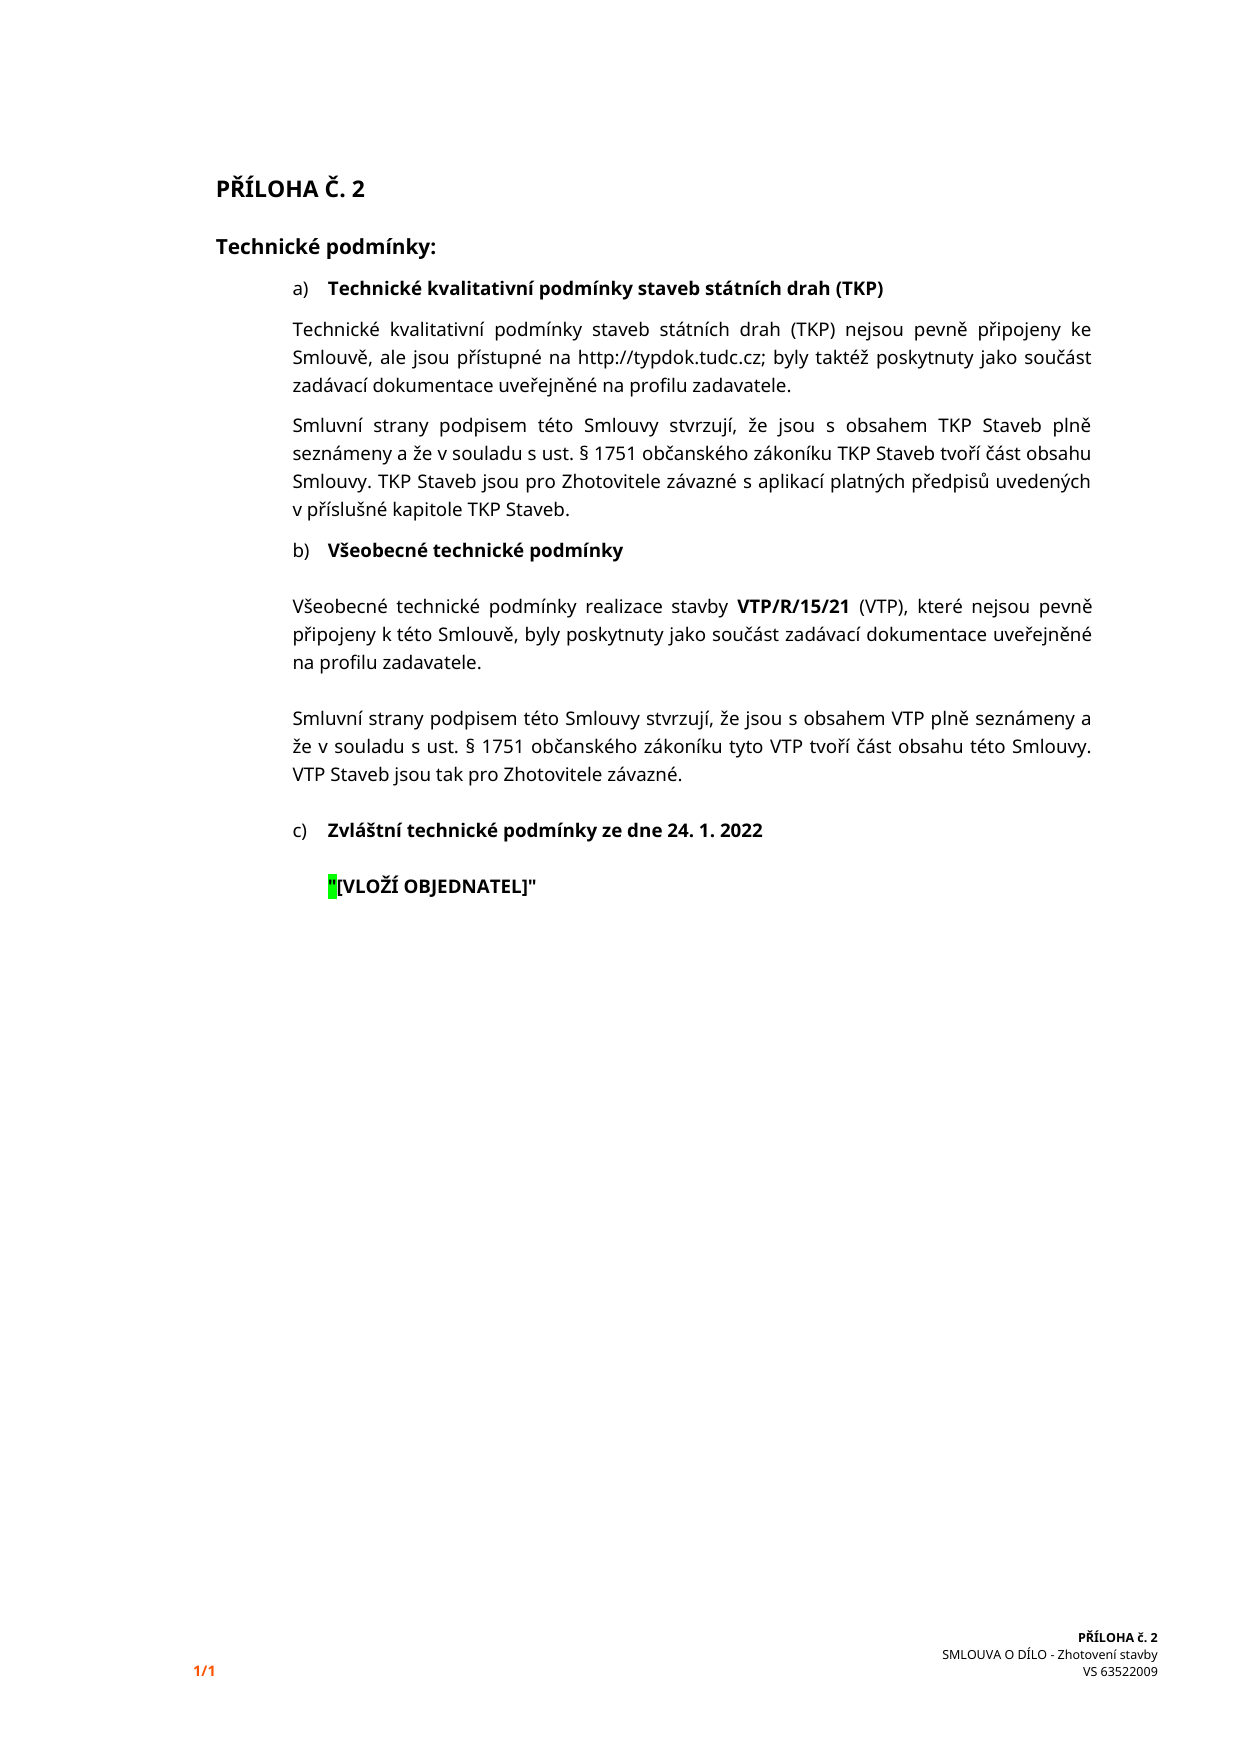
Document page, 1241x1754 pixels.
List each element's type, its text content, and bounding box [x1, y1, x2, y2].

text Smluvní strany podpisem této Smlouvy stvrzují, že jsou s obsahem TKP Staveb plně seznámeny a že v souladu s ust. § 1751 občanského zákoníku TKP Staveb tvoří část obsahu Smlouvy. TKP Staveb jsou pro Zhotovitele závazné s aplikací platných předpisů uvedených v příslušné kapitole TKP Staveb. [292, 413, 1093, 522]
list Technické kvalitativní podmínky staveb státních drah (TKP) [292, 276, 1093, 301]
list Smluvní strany podpisem této Smlouvy stvrzují, že jsou s obsahem VTP plně seznámeny a že v souladu s ust. § 1751 občanského zákoníku tyto VTP tvoří část obsahu této Smlouvy. VTP Staveb jsou tak pro Zhotovitele závazné. [292, 705, 1093, 787]
text Příloha č. 2 [216, 172, 1093, 204]
text Technické podmínky: [216, 232, 1093, 260]
text Technické kvalitativní podmínky staveb státních drah (TKP) nejsou pevně připojeny ke Smlouvě, ale jsou přístupné na http://typdok.tudc.cz; byly taktéž poskytnuty jako součást zadávací dokumentace uveřejněné na profilu zadavatele. [292, 316, 1093, 398]
list Všeobecné technické podmínky realizace stavby VTP/R/15/21 (VTP), které nejsou pevně připojeny k této Smlouvě, byly poskytnuty jako součást zadávací dokumentace uveřejněné na profilu zadavatele. [292, 593, 1093, 675]
text Všeobecné technické podmínky [292, 537, 1093, 563]
text Zvláštní technické podmínky ze dne 24. 1. 2022 [292, 817, 1093, 843]
